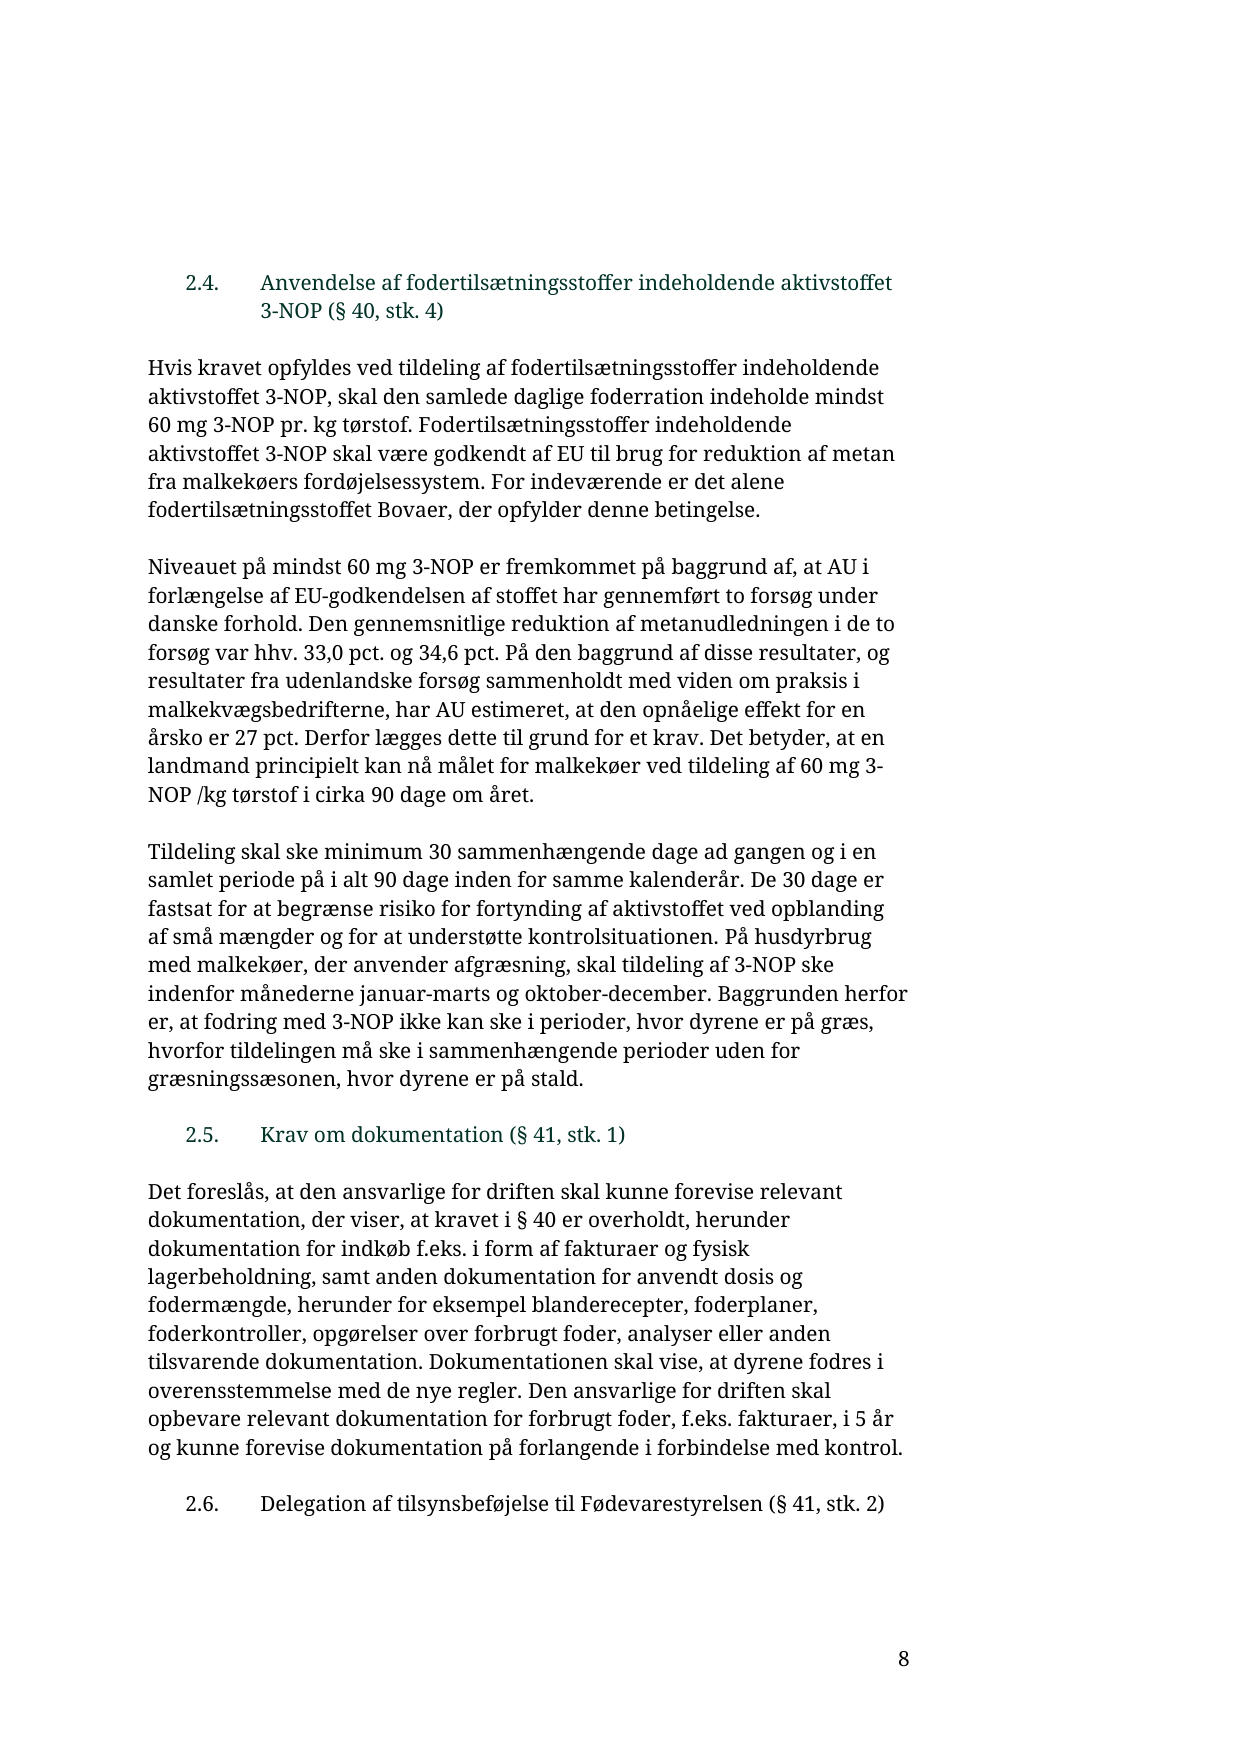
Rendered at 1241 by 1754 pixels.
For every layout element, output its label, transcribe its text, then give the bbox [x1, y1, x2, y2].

text Niveauet på mindst 60 mg 3-NOP er fremkommet på baggrund af, at AU i forlængelse af EU-godkendelsen af stoffet har gennemført to forsøg under danske forhold. Den gennemsnitlige reduktion af metanudledningen i de to forsøg var hhv. 33,0 pct. og 34,6 pct. På den baggrund af disse resultater, og resultater fra udenlandske forsøg sammenholdt med viden om praksis i malkekvægsbedrifterne, har AU estimeret, at den opnåelige effekt for en årsko er 27 pct. Derfor lægges dette til grund for et krav. Det betyder, at en landmand principielt kan nå målet for malkekøer ved tildeling af 60 mg 3-NOP /kg tørstof i cirka 90 dage om året. [148, 552, 909, 808]
subtitle Krav om dokumentation (§ 41, stk. 1) [185, 1120, 909, 1148]
text Hvis kravet opfyldes ved tildeling af fodertilsætningsstoffer indeholdende aktivstoffet 3-NOP, skal den samlede daglige foderration indeholde mindst 60 mg 3-NOP pr. kg tørstof. Fodertilsætningsstoffer indeholdende aktivstoffet 3-NOP skal være godkendt af EU til brug for reduktion af metan fra malkekøers fordøjelsessystem. For indeværende er det alene fodertilsætningsstoffet Bovaer, der opfylder denne betingelse. [148, 353, 909, 524]
list Delegation af tilsynsbeføjelse til Fødevarestyrelsen (§ 41, stk. 2) [185, 1489, 909, 1518]
text Det foreslås, at den ansvarlige for driften skal kunne forevise relevant dokumentation, der viser, at kravet i § 40 er overholdt, herunder dokumentation for indkøb f.eks. i form af fakturaer og fysisk lagerbeholdning, samt anden dokumentation for anvendt dosis og fodermængde, herunder for eksempel blanderecepter, foderplaner, foderkontroller, opgørelser over forbrugt foder, analyser eller anden tilsvarende dokumentation. Dokumentationen skal vise, at dyrene fodres i overensstemmelse med de nye regler. Den ansvarlige for driften skal opbevare relevant dokumentation for forbrugt foder, f.eks. fakturaer, i 5 år og kunne forevise dokumentation på forlangende i forbindelse med kontrol. [148, 1177, 909, 1461]
text Tildeling skal ske minimum 30 sammenhængende dage ad gangen og i en samlet periode på i alt 90 dage inden for samme kalenderår. De 30 dage er fastsat for at begrænse risiko for fortynding af aktivstoffet ved opblanding af små mængder og for at understøtte kontrolsituationen. På husdyrbrug med malkekøer, der anvender afgræsning, skal tildeling af 3-NOP ske indenfor månederne januar-marts og oktober-december. Baggrunden herfor er, at fodring med 3-NOP ikke kan ske i perioder, hvor dyrene er på græs, hvorfor tildelingen må ske i sammenhængende perioder uden for græsningssæsonen, hvor dyrene er på stald. [148, 837, 909, 1093]
subtitle Anvendelse af fodertilsætningsstoffer indeholdende aktivstoffet 3-NOP (§ 40, stk. 4) [185, 268, 909, 325]
